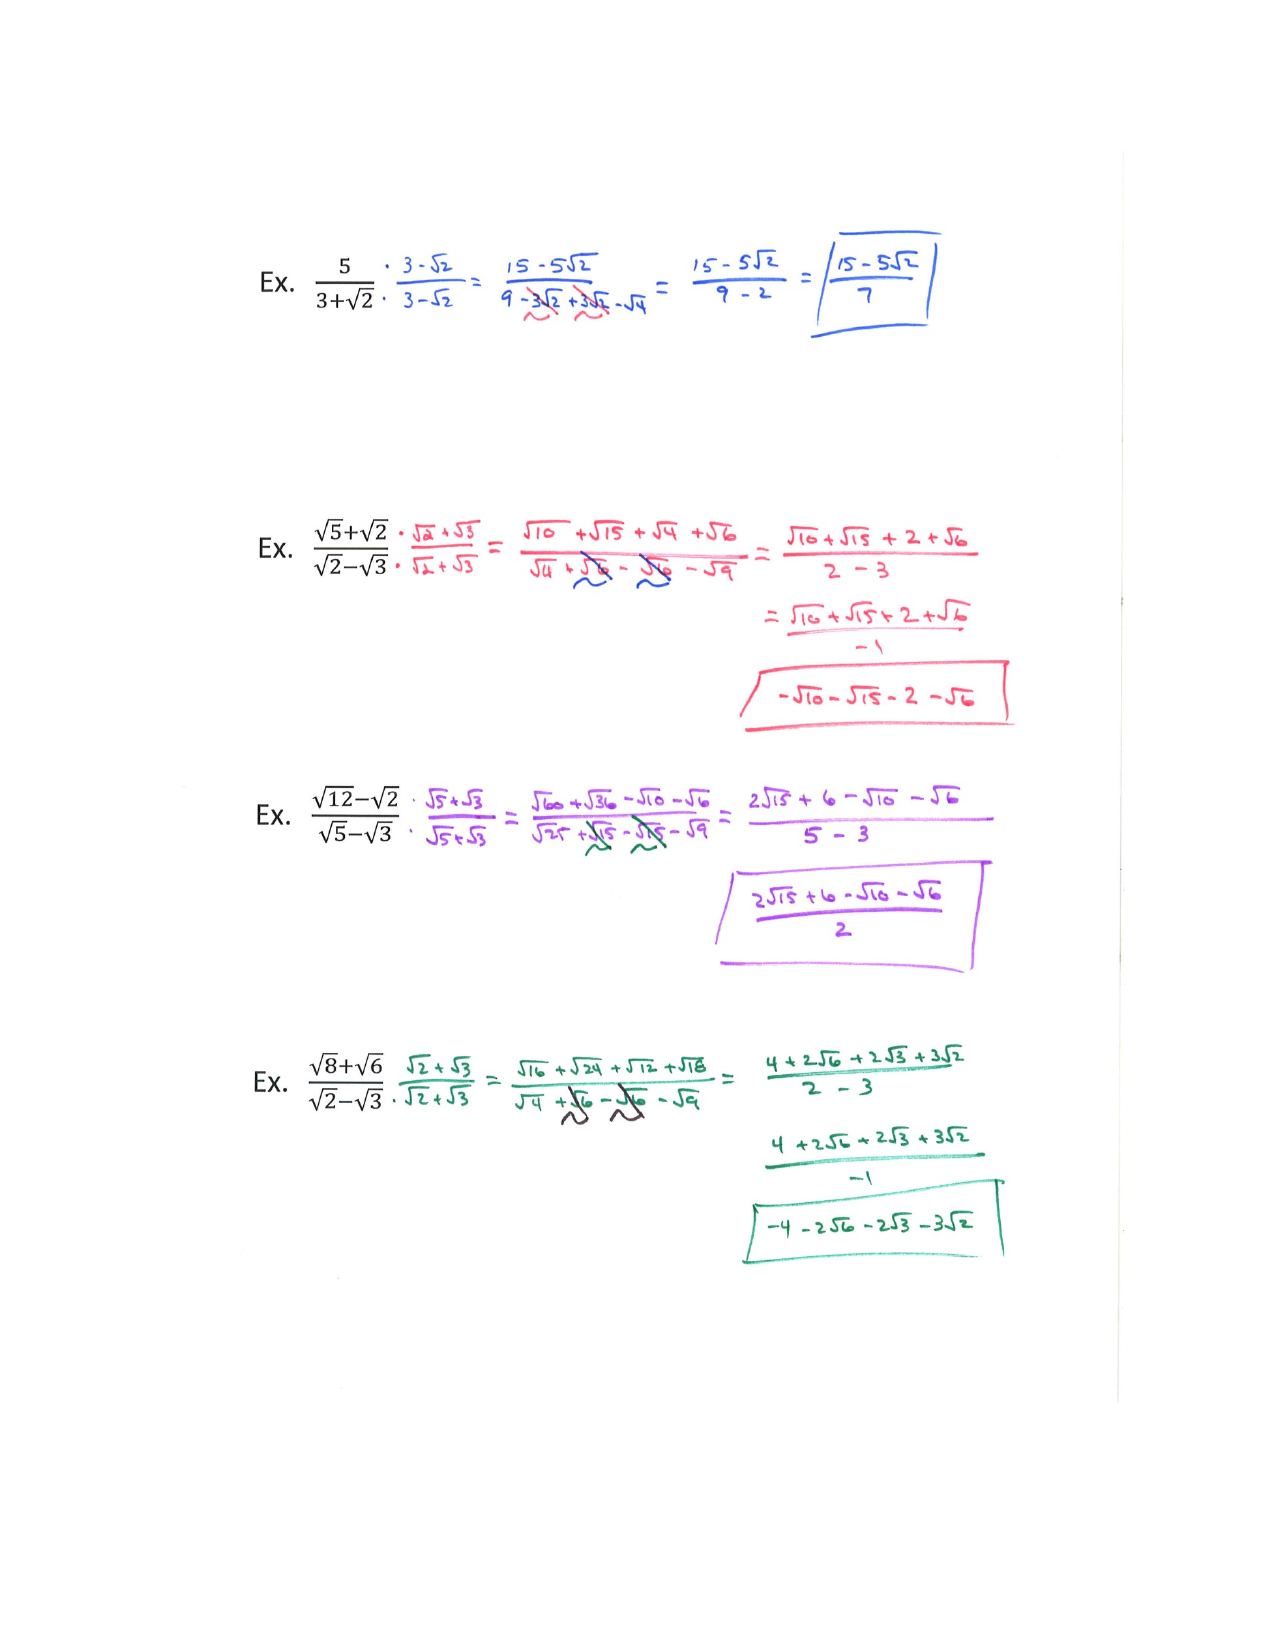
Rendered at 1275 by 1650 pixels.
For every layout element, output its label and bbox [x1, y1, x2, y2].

picture [150, 150, 1125, 1412]
